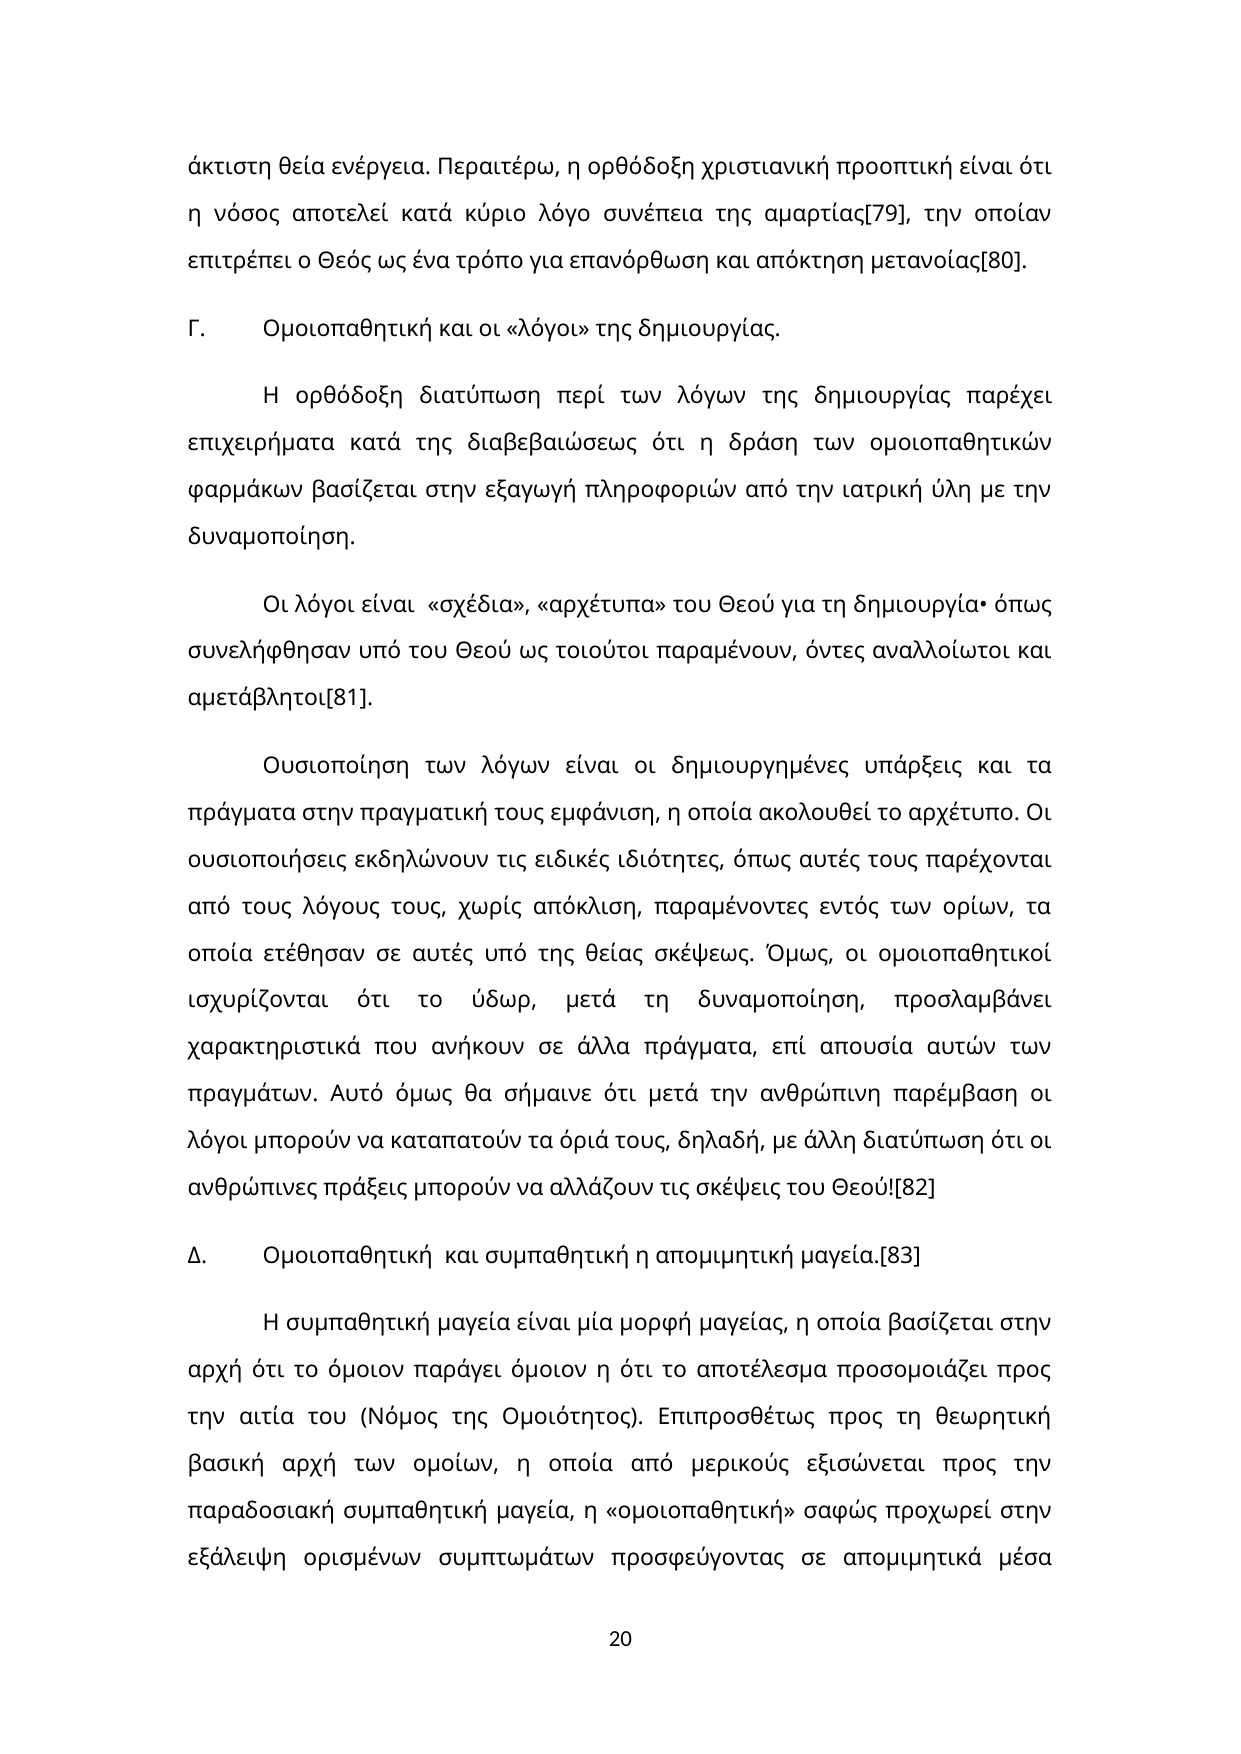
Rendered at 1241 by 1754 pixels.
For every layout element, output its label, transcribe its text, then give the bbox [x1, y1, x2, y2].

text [187, 150, 1053, 275]
text Ουσιοποίηση των λόγων είναι οι δημιουργημένες υπάρξεις και τα πράγματα στην πραγματική τους εμφάνιση, η οποία ακολουθεί το αρχέτυπο. Οι ουσιοποιήσεις εκδηλώνουν τις ειδικές ιδιότητες, όπως αυτές τους παρέχονται από τους λόγους τους, χωρίς απόκλιση, παραμένοντες εντός των ορίων, τα οποία ετέθησαν σε αυτές υπό της θείας σκέψεως. Όμως, οι ομοιοπαθητικοί ισχυρίζονται ότι το ύδωρ, μετά τη δυναμοποίηση, προσλαμβάνει χαρακτηριστικά που ανήκουν σε άλλα πράγματα, επί απουσία αυτών των πραγμάτων. Αυτό όμως θα σήμαινε ότι μετά την ανθρώπινη παρέμβαση οι λόγοι μπορούν να καταπατούν τα όριά τους, δηλαδή, με άλλη διατύπωση ότι οι ανθρώπινες πράξεις μπορούν να αλλάζουν τις σκέψεις του Θεού![82] [187, 749, 1053, 1202]
text Οι λόγοι είναι «σχέδια», «αρχέτυπα» του Θεού για τη δημιουργία• όπως συνελήφθησαν υπό του Θεού ως τοιούτοι παραμένουν, όντες αναλλοίωτοι και αμετάβλητοι[81]. [187, 587, 1053, 712]
text Δ. Ομοιοπαθητική και συμπαθητική η απομιμητική μαγεία.[83] [187, 1238, 1053, 1270]
text Η ορθόδοξη διατύπωση περί των λόγων της δημιουργίας παρέχει επιχειρήματα κατά της διαβεβαιώσεως ότι η δράση των ομοιοπαθητικών φαρμάκων βασίζεται στην εξαγωγή πληροφοριών από την ιατρική ύλη με την δυναμοποίηση. [187, 379, 1053, 551]
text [187, 1306, 1053, 1572]
text Γ. Ομοιοπαθητική και οι «λόγοι» της δημιουργίας. [187, 311, 1053, 343]
